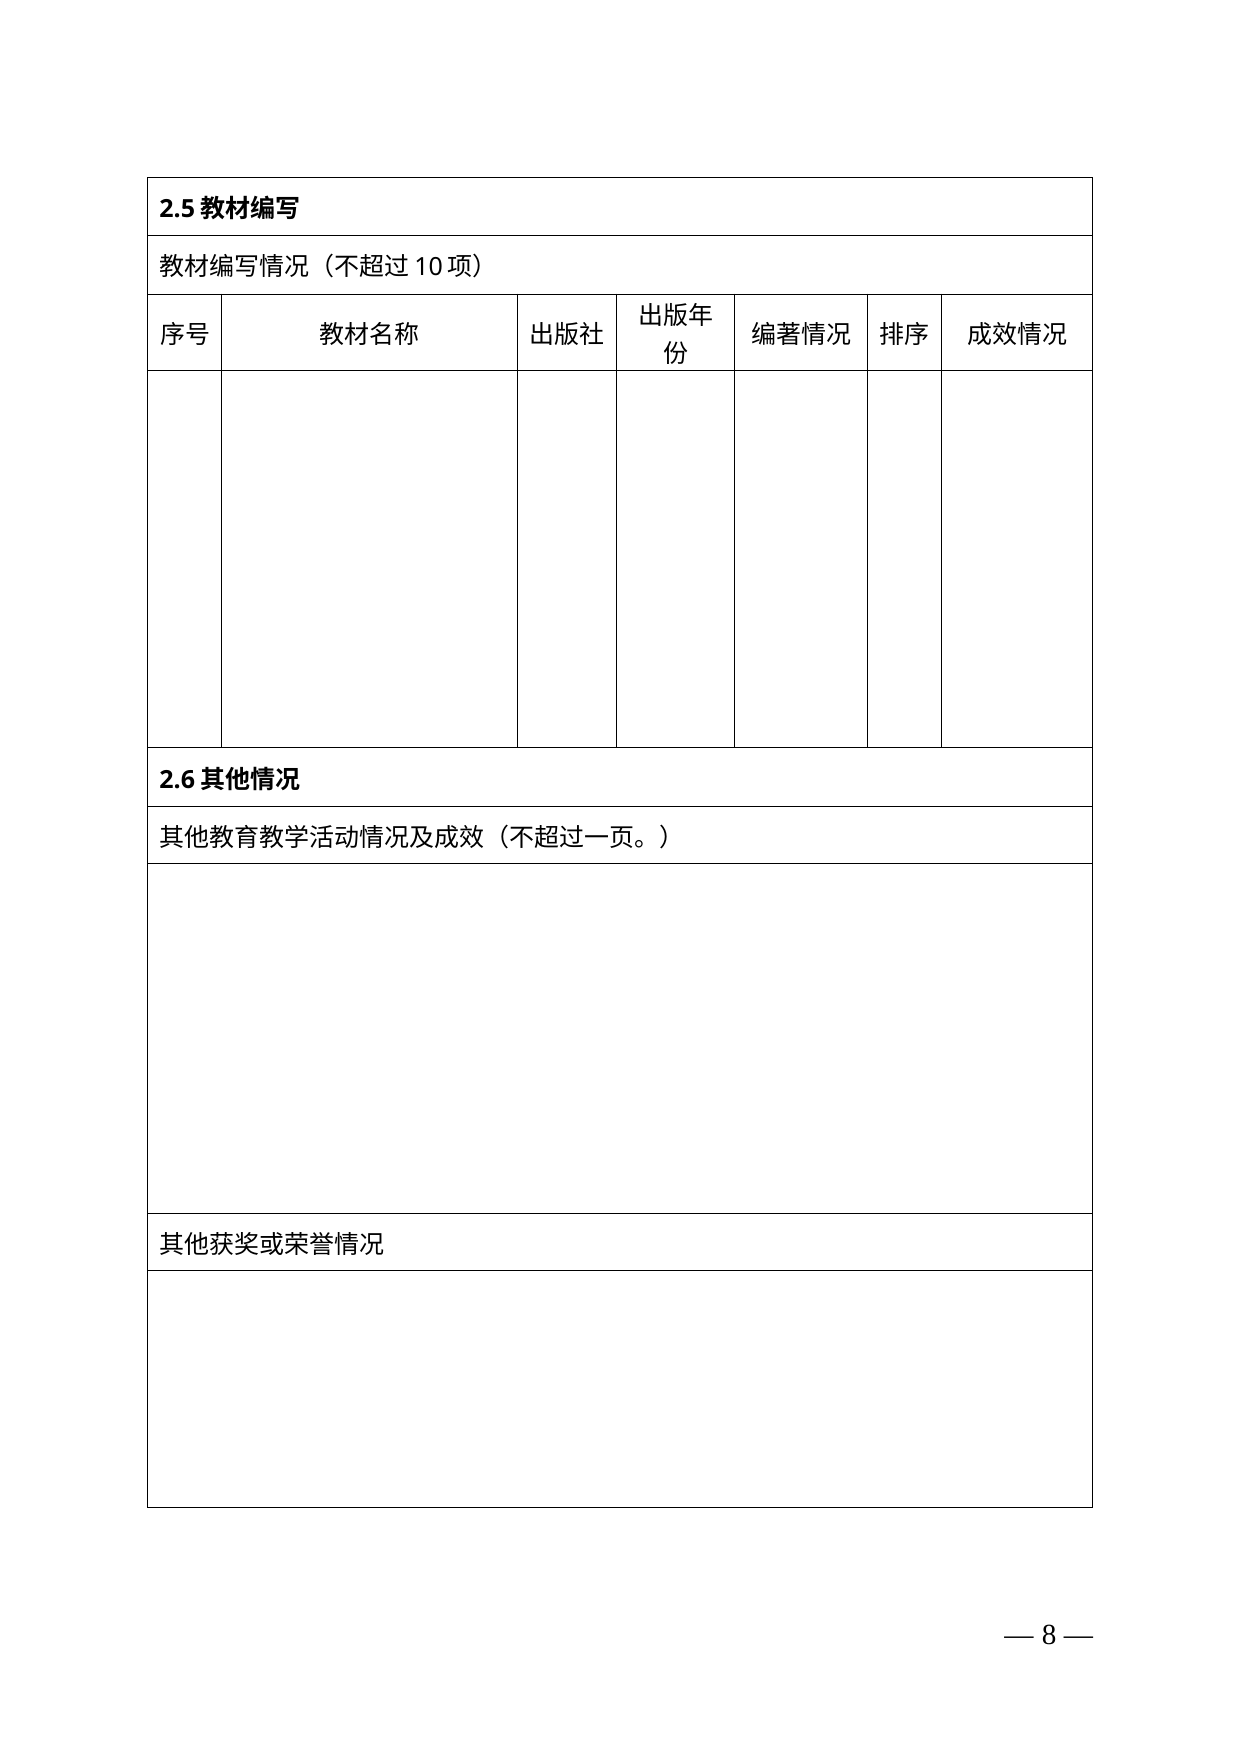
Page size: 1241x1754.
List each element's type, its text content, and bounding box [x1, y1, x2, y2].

table_cell 其他获奖或荣誉情况 [148, 1214, 1092, 1270]
table_cell [148, 1271, 1092, 1507]
table_cell [735, 371, 867, 747]
table_cell 教材名称 [222, 295, 517, 369]
table_cell [518, 371, 616, 747]
table_cell [148, 864, 1092, 1213]
table_cell 排序 [868, 295, 941, 369]
table_cell 编著情况 [735, 295, 867, 369]
table_cell 出版年份 [617, 295, 734, 369]
table_cell [222, 371, 517, 747]
table_cell 其他教育教学活动情况及成效（不超过一页。） [148, 807, 1092, 863]
table_cell 教材编写情况（不超过10项） [148, 236, 1092, 293]
table_cell 出版社 [518, 295, 616, 369]
table_cell 2.5教材编写 [148, 178, 1092, 234]
table_cell 成效情况 [942, 295, 1092, 369]
table_cell 序号 [148, 295, 221, 369]
table_cell [942, 371, 1092, 747]
table_cell [868, 371, 941, 747]
table_cell 2.6其他情况 [148, 748, 1092, 806]
table_cell [617, 371, 734, 747]
table_cell [148, 371, 221, 747]
